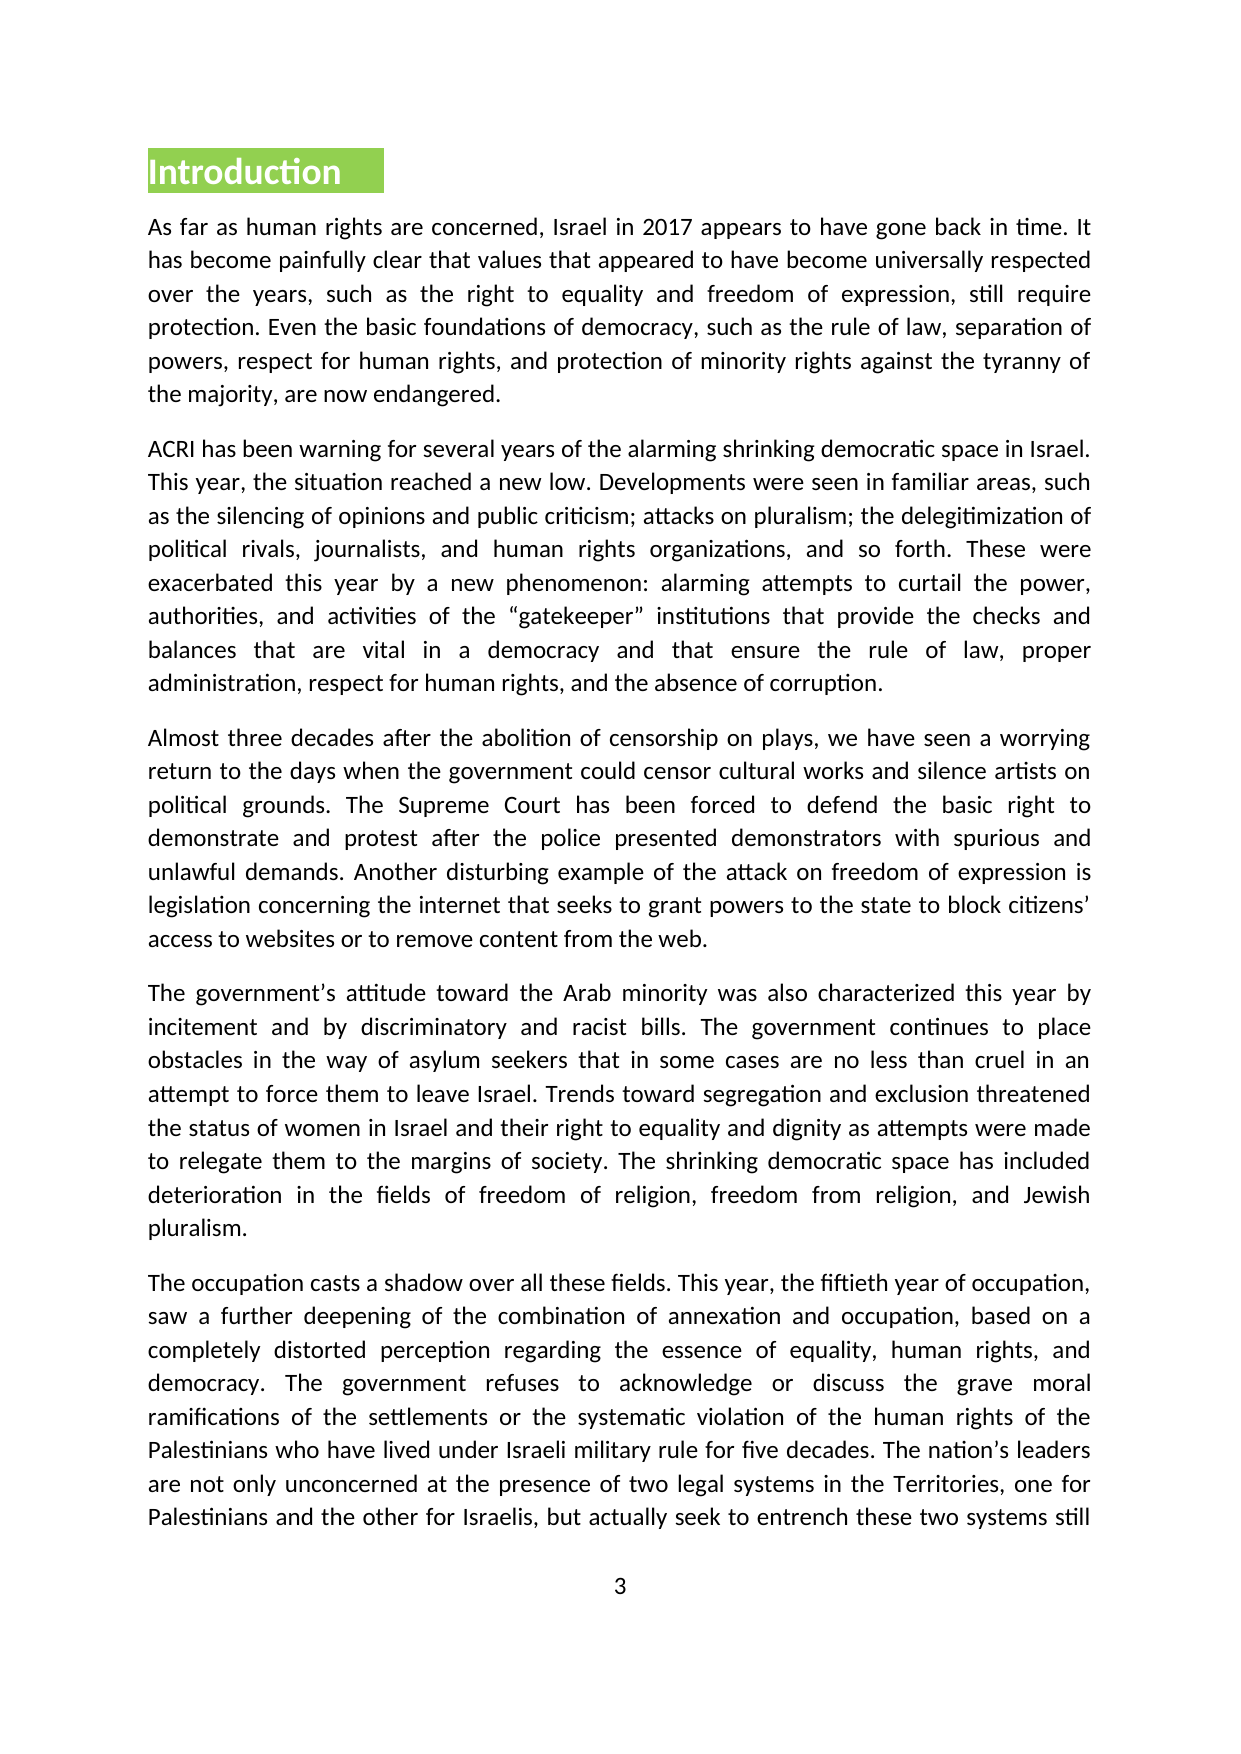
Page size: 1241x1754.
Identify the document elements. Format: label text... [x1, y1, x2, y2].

subtitle Introduction [148, 148, 384, 193]
text As far as human rights are concerned, Israel in 2017 appears to have gone back in time. It has become painfully clear that values that appeared to have become universally respected over the years, such as the right to equality and freedom of expression, still require protection. Even the basic foundations of democracy, such as the rule of law, separation of powers, respect for human rights, and protection of minority rights against the tyranny of the majority, are now endangered. [148, 211, 1092, 409]
text Almost three decades after the abolition of censorship on plays, we have seen a worrying return to the days when the government could censor cultural works and silence artists on political grounds. The Supreme Court has been forced to defend the basic right to demonstrate and protest after the police presented demonstrators with spurious and unlawful demands. Another disturbing example of the attack on freedom of expression is legislation concerning the internet that seeks to grant powers to the state to block citizens’ access to websites or to remove content from the web. [148, 722, 1092, 954]
text The government’s attitude toward the Arab minority was also characterized this year by incitement and by discriminatory and racist bills. The government continues to place obstacles in the way of asylum seekers that in some cases are no less than cruel in an attempt to force them to leave Israel. Trends toward segregation and exclusion threatened the status of women in Israel and their right to equality and dignity as attempts were made to relegate them to the margins of society. The shrinking democratic space has included deterioration in the fields of freedom of religion, freedom from religion, and Jewish pluralism. [148, 977, 1092, 1243]
text ACRI has been warning for several years of the alarming shrinking democratic space in Israel. This year, the situation reached a new low. Developments were seen in familiar areas, such as the silencing of opinions and public criticism; attacks on pluralism; the delegitimization of political rivals, journalists, and human rights organizations, and so forth. These were exacerbated this year by a new phenomenon: alarming attempts to curtail the power, authorities, and activities of the “gatekeeper” institutions that provide the checks and balances that are vital in a democracy and that ensure the rule of law, proper administration, respect for human rights, and the absence of corruption. [148, 433, 1092, 698]
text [148, 1267, 1092, 1532]
